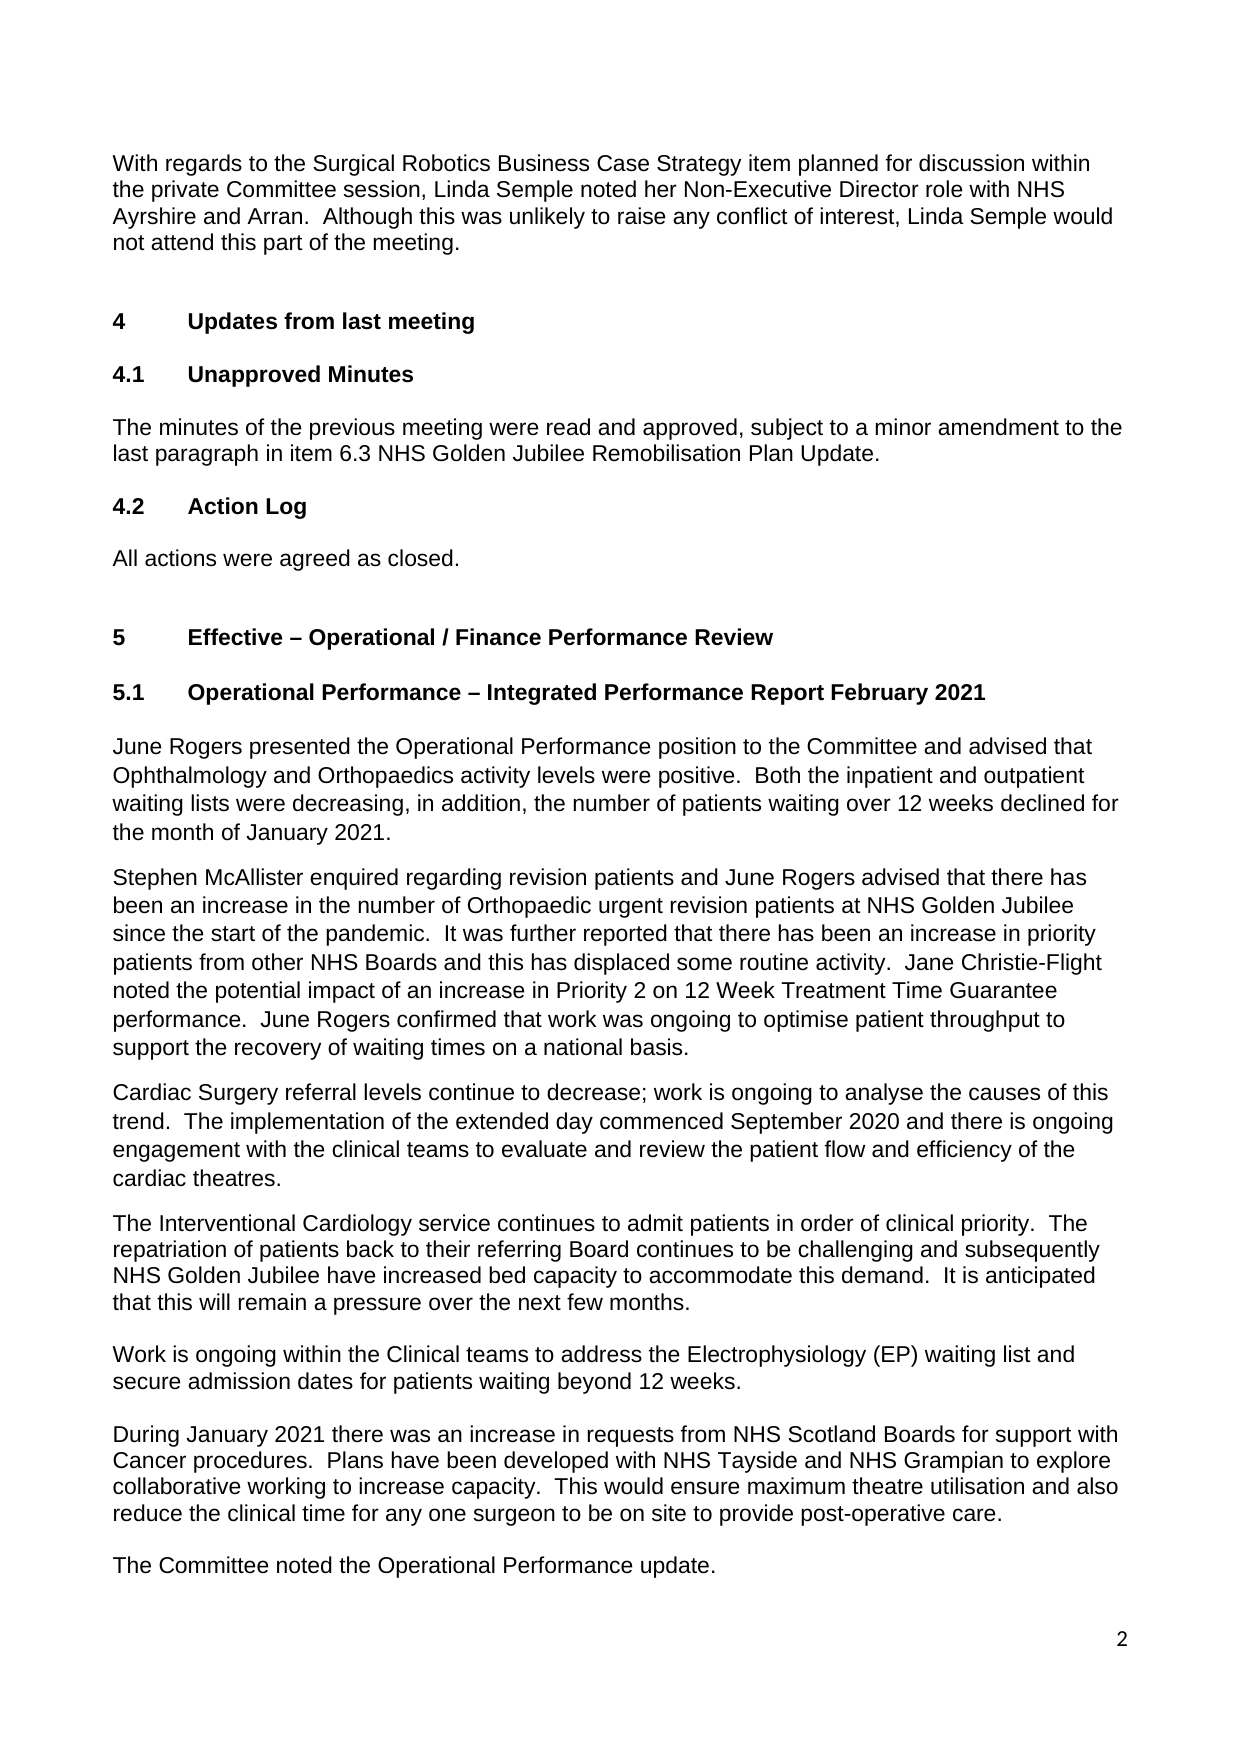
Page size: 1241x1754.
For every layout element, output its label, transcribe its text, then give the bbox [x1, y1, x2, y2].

text Work is ongoing within the Clinical teams to address the Electrophysiology (EP) waiting list and secure admission dates for patients waiting beyond 12 weeks. [112, 1341, 1128, 1394]
text The Interventional Cardiology service continues to admit patients in order of clinical priority. The repatriation of patients back to their referring Board continues to be challenging and subsequently NHS Golden Jubilee have increased bed capacity to accommodate this demand. It is anticipated that this will remain a pressure over the next few months. [112, 1210, 1128, 1315]
text June Rogers presented the Operational Performance position to the Committee and advised that Ophthalmology and Orthopaedics activity levels were positive. Both the inpatient and outpatient waiting lists were decreasing, in addition, the number of patients waiting over 12 weeks declined for the month of January 2021. [112, 733, 1128, 845]
text All actions were agreed as closed. [112, 545, 1128, 572]
text Cardiac Surgery referral levels continue to decrease; work is ongoing to analyse the causes of this trend. The implementation of the extended day commenced September 2020 and there is ongoing engagement with the clinical teams to evaluate and review the patient flow and efficiency of the cardiac theatres. [112, 1079, 1128, 1191]
text During January 2021 there was an increase in requests from NHS Scotland Boards for support with Cancer procedures. Plans have been developed with NHS Tayside and NHS Grampian to explore collaborative working to increase capacity. This would ensure maximum theatre utilisation and also reduce the clinical time for any one surgeon to be on site to provide post-operative care. [112, 1421, 1128, 1526]
text 4 Updates from last meeting [112, 308, 1128, 334]
text 4.2 Action Log [112, 493, 1128, 519]
text With regards to the Surgical Robotics Business Case Strategy item planned for discussion within the private Committee session, Linda Semple noted her Non-Executive Director role with NHS Ayrshire and Arran. Although this was unlikely to raise any conflict of interest, Linda Semple would not attend this part of the meeting. [112, 150, 1128, 255]
text 5 Effective – Operational / Finance Performance Review [112, 624, 1128, 679]
text The Committee noted the Operational Performance update. [112, 1552, 1128, 1579]
text The minutes of the previous meeting were read and approved, subject to a minor amendment to the last paragraph in item 6.3 NHS Golden Jubilee Remobilisation Plan Update. [112, 413, 1128, 466]
text 5.1 Operational Performance – Integrated Performance Report February 2021 [112, 679, 1128, 733]
text 4.1 Unapproved Minutes [112, 361, 1128, 387]
text Stephen McAllister enquired regarding revision patients and June Rogers advised that there has been an increase in the number of Orthopaedic urgent revision patients at NHS Golden Jubilee since the start of the pandemic. It was further reported that there has been an increase in priority patients from other NHS Boards and this has displaced some routine activity. Jane Christie-Flight noted the potential impact of an increase in Priority 2 on 12 Week Treatment Time Guarantee performance. June Rogers confirmed that work was ongoing to optimise patient throughput to support the recovery of waiting times on a national basis. [112, 863, 1128, 1061]
